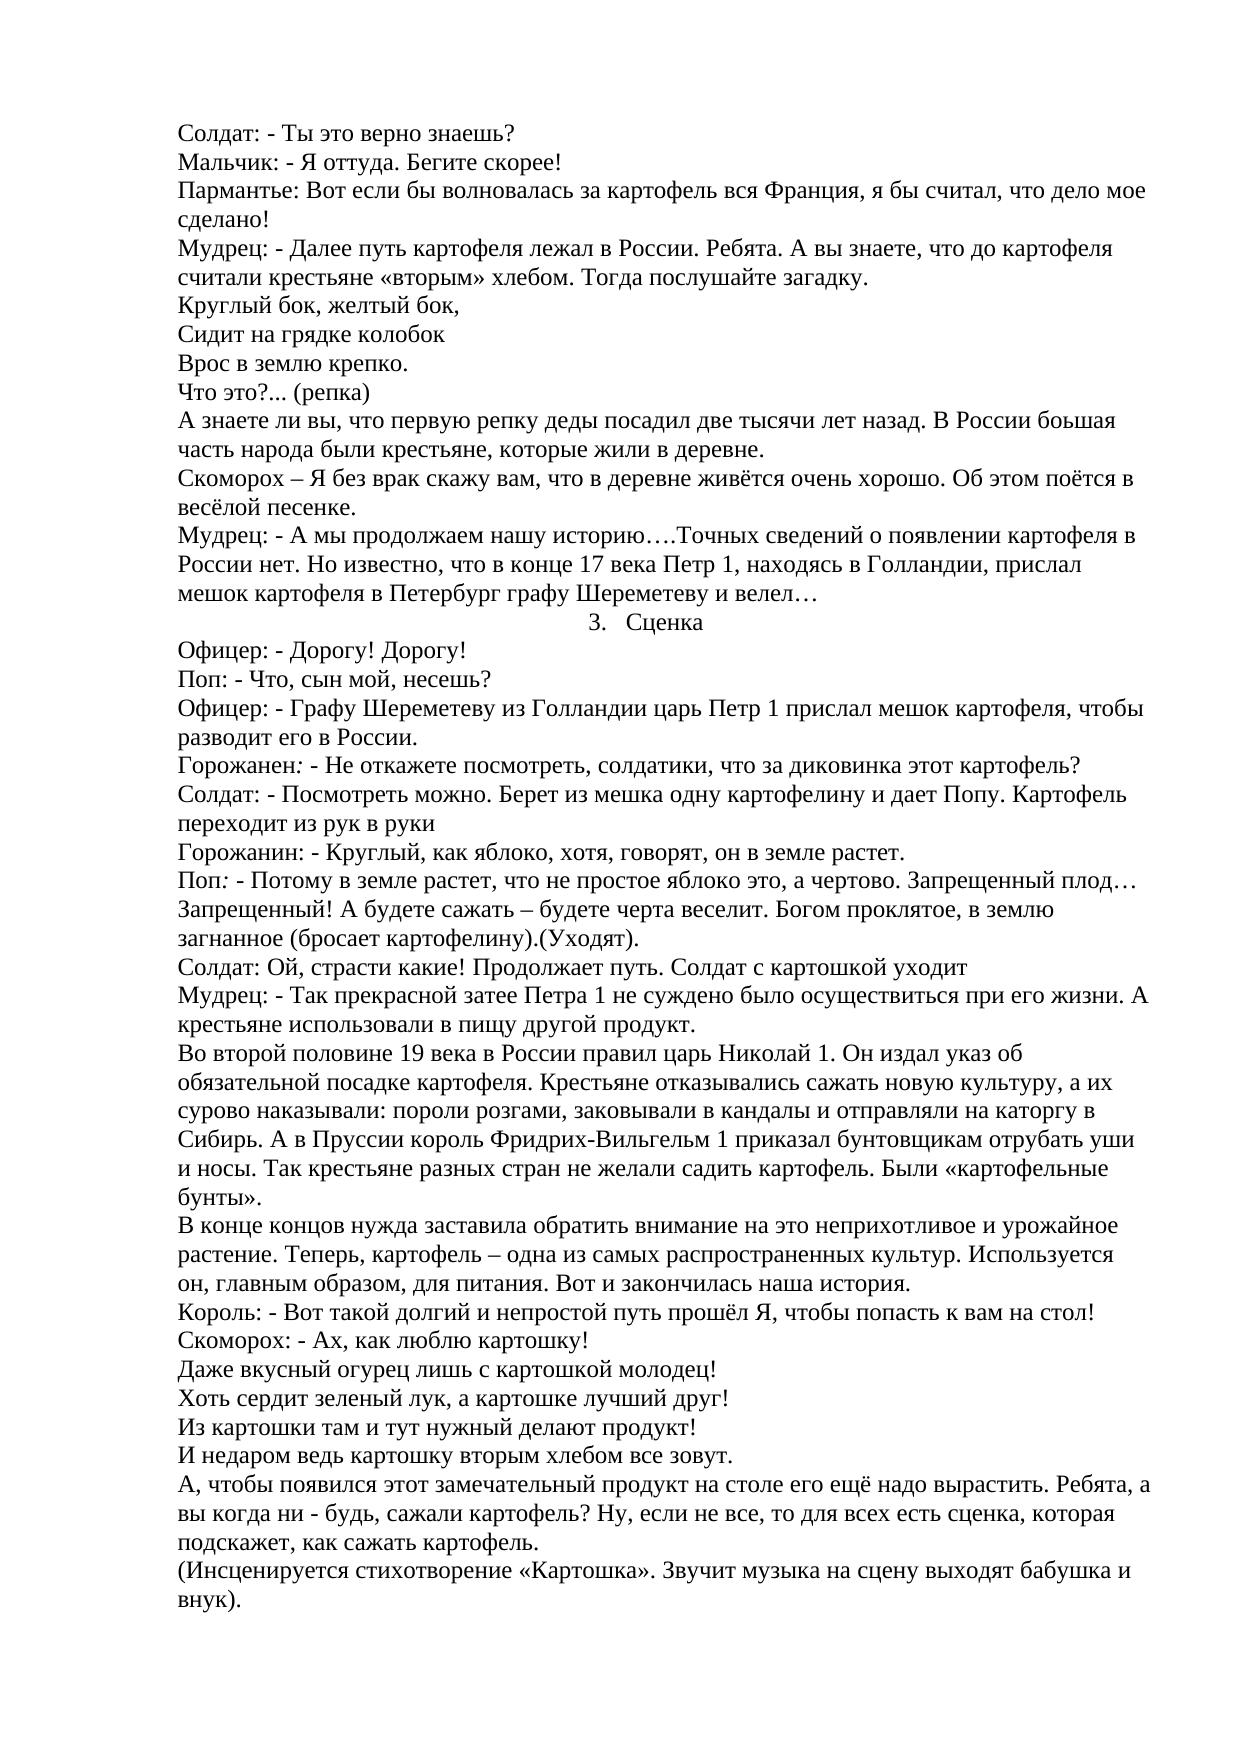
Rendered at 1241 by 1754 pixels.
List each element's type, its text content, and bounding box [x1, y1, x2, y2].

text Солдат: - Посмотреть можно. Берет из мешка одну картофелину и дает Попу. Картофель переходит из рук в руки [177, 779, 1152, 837]
text Солдат: Ой, страсти какие! Продолжает путь. Солдат с картошкой уходит [177, 952, 1152, 981]
text Мудрец: - А мы продолжаем нашу историю….Точных сведений о появлении картофеля в России нет. Но известно, что в конце 17 века Петр 1, находясь в Голландии, прислал мешок картофеля в Петербург графу Шереметеву и велел… [177, 521, 1152, 607]
text Сидит на грядке колобок [177, 319, 1152, 348]
text Из картошки там и тут нужный делают продукт! [177, 1412, 1152, 1441]
text Мальчик: - Я оттуда. Бегите скорее! [177, 147, 1152, 176]
text (Инсценируется стихотворение «Картошка». Звучит музыка на сцену выходят бабушка и внук). [177, 1556, 1152, 1613]
text Даже вкусный огурец лишь с картошкой молодец! [177, 1354, 1152, 1383]
text Горожанен: - Не откажете посмотреть, солдатики, что за диковинка этот картофель? [177, 751, 1152, 779]
text В конце концов нужда заставила обратить внимание на это неприхотливое и урожайное растение. Теперь, картофель – одна из самых распространенных культур. Используется он, главным образом, для питания. Вот и закончилась наша история. [177, 1211, 1152, 1297]
text Скоморох: - Ах, как люблю картошку! [177, 1326, 1152, 1354]
text Во второй половине 19 века в России правил царь Николай 1. Он издал указ об обязательной посадке картофеля. Крестьяне отказывались сажать новую культуру, а их сурово наказывали: пороли розгами, заковывали в кандалы и отправляли на каторгу в Сибирь. А в Пруссии король Фридрих-Вильгельм 1 приказал бунтовщикам отрубать уши и носы. Так крестьяне разных стран не желали садить картофель. Были «картофельные бунты». [177, 1038, 1152, 1211]
text Солдат: - Ты это верно знаешь? [177, 118, 1152, 147]
text Офицер: - Дорогу! Дорогу! [177, 636, 1152, 664]
text Мудрец: - Так прекрасной затее Петра 1 не суждено было осуществиться при его жизни. А крестьяне использовали в пищу другой продукт. [177, 981, 1152, 1038]
text Офицер: - Графу Шереметеву из Голландии царь Петр 1 прислал мешок картофеля, чтобы разводит его в России. [177, 693, 1152, 751]
text Мудрец: - Далее путь картофеля лежал в России. Ребята. А вы знаете, что до картофеля считали крестьяне «вторым» хлебом. Тогда послушайте загадку. [177, 233, 1152, 291]
text Поп: - Что, сын мой, несешь? [177, 664, 1152, 693]
text Скоморох – Я без врак скажу вам, что в деревне живётся очень хорошо. Об этом поётся в весёлой песенке. [177, 463, 1152, 521]
text Врос в землю крепко. [177, 348, 1152, 377]
text А, чтобы появился этот замечательный продукт на столе его ещё надо вырастить. Ребята, а вы когда ни - будь, сажали картофель? Ну, если не все, то для всех есть сценка, которая подскажет, как сажать картофель. [177, 1469, 1152, 1556]
text Хоть сердит зеленый лук, а картошке лучший друг! [177, 1383, 1152, 1412]
text И недаром ведь картошку вторым хлебом все зовут. [177, 1441, 1152, 1469]
text Круглый бок, желтый бок, [177, 291, 1152, 319]
text А знаете ли вы, что первую репку деды посадил две тысячи лет назад. В России боьшая часть народа были крестьяне, которые жили в деревне. [177, 406, 1152, 463]
text Поп: - Потому в земле растет, что не простое яблоко это, а чертово. Запрещенный плод… Запрещенный! А будете сажать – будете черта веселит. Богом проклятое, в землю загнанное (бросает картофелину).(Уходят). [177, 866, 1152, 952]
list Сценка [140, 607, 1152, 636]
text Король: - Вот такой долгий и непростой путь прошёл Я, чтобы попасть к вам на стол! [177, 1297, 1152, 1326]
text Пармантье: Вот если бы волновалась за картофель вся Франция, я бы считал, что дело мое сделано! [177, 176, 1152, 233]
text Что это?... (репка) [177, 377, 1152, 406]
text Горожанин: - Круглый, как яблоко, хотя, говорят, он в земле растет. [177, 837, 1152, 866]
